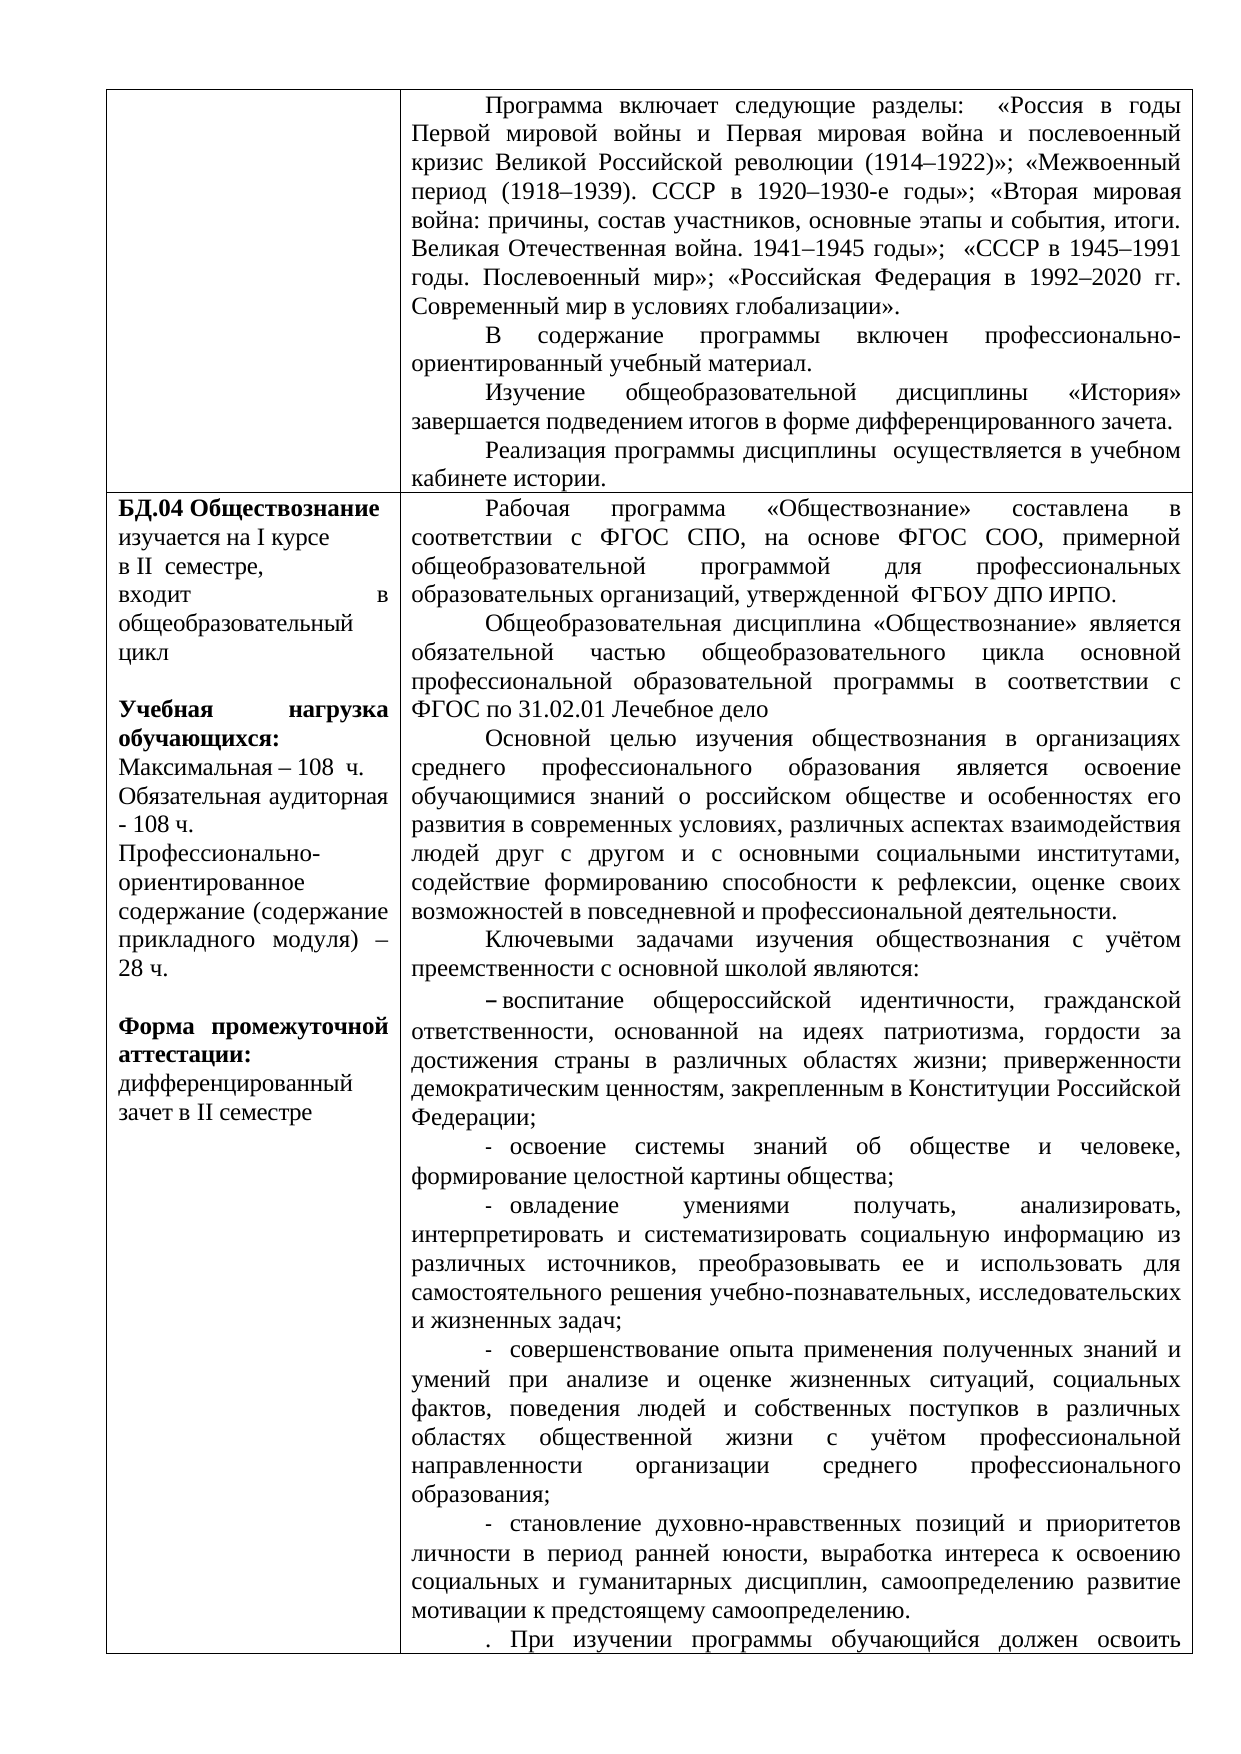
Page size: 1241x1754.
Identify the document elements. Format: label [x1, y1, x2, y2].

table_cell [107, 493, 400, 1653]
table_cell [107, 90, 400, 492]
table_cell [401, 90, 1192, 492]
table_cell [401, 493, 1192, 1653]
